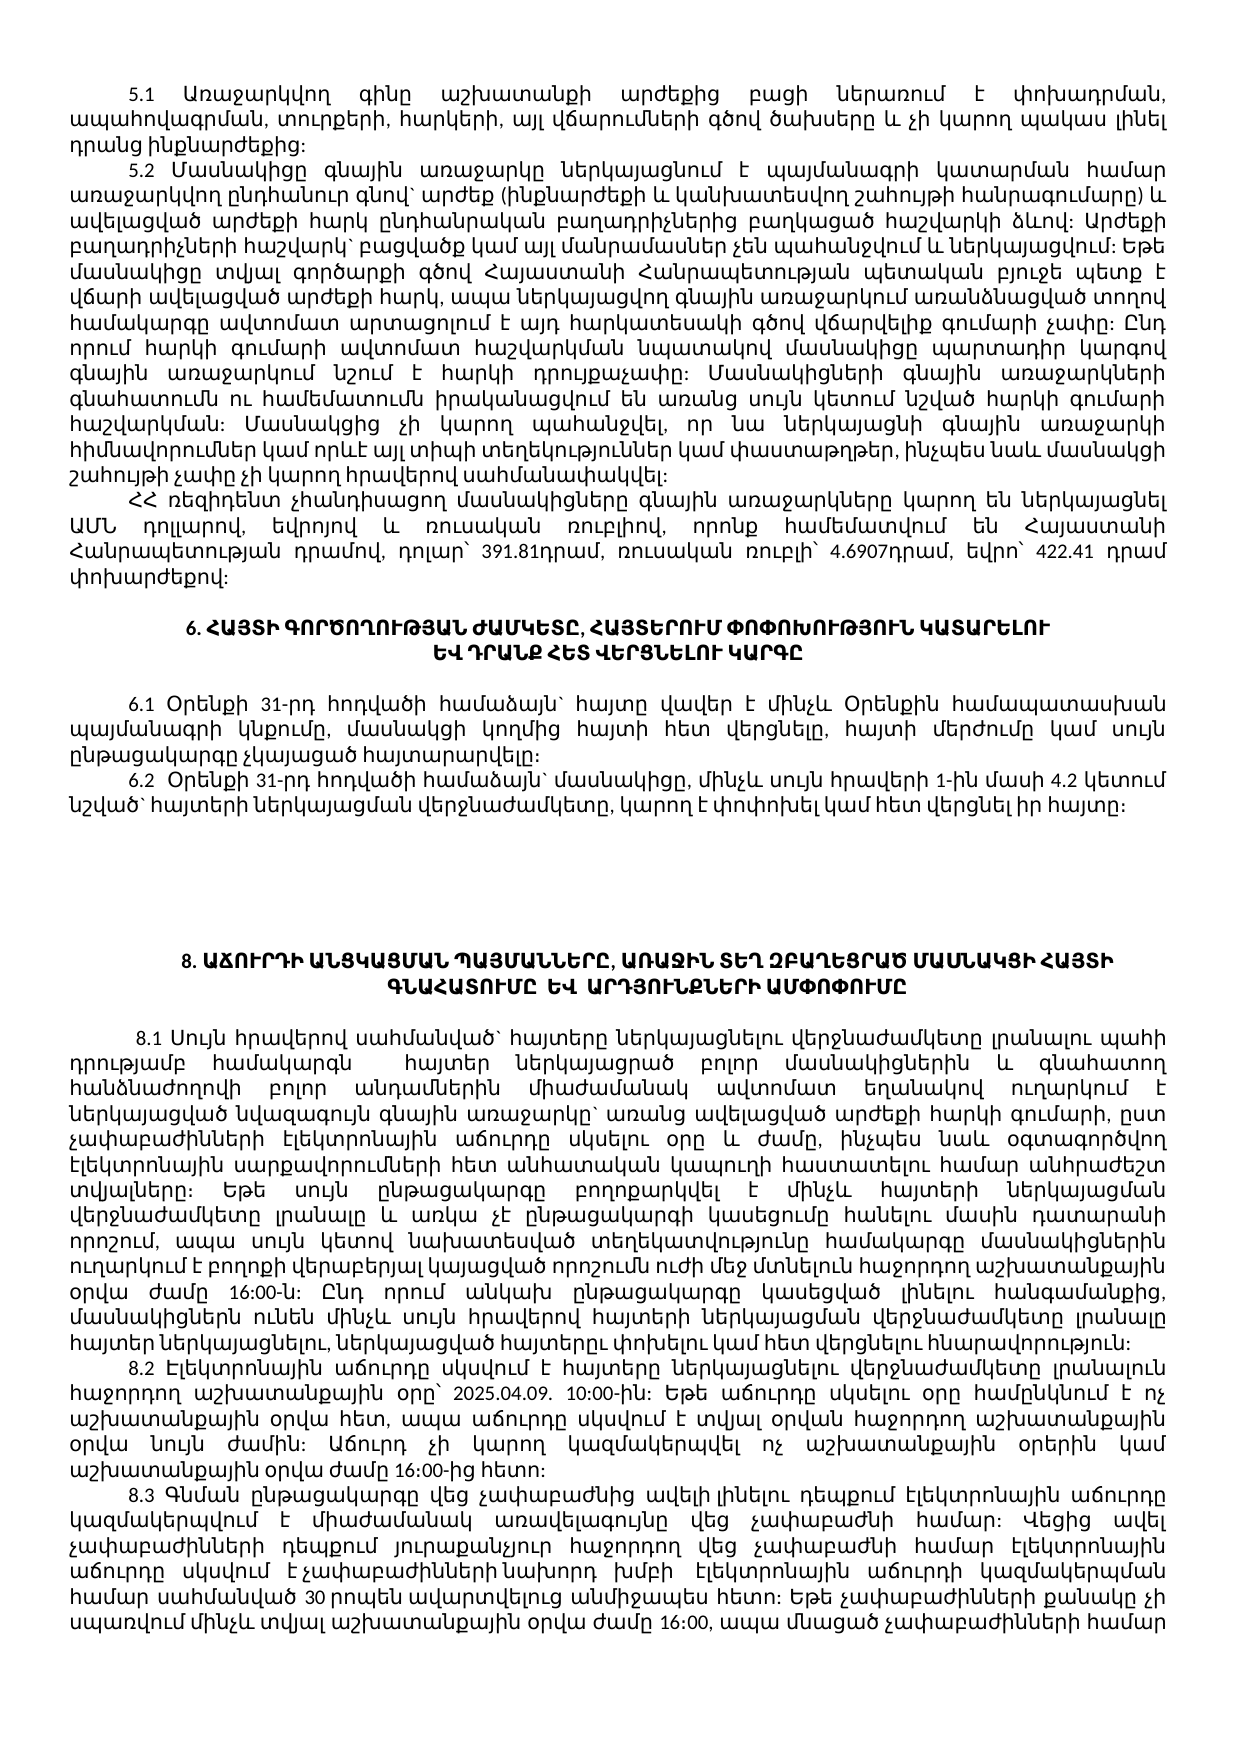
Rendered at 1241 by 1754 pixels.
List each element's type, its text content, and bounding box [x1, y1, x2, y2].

text 8.2 Էլեկտրոնային աճուրդը սկսվում է հայտերը ներկայացնելու վերջնաժամկետը լրանալուն հաջորդող աշխատանքային օրը՝ 2025.04.09. 10:00 -ին: Եթե աճուրդը սկսելու օրը համընկնում է ոչ աշխատանքային օրվա հետ, ապա աճուրդը սկսվում է տվյալ օրվան հաջորդող աշխատանքային օրվա նույն ժամին: Աճուրդ չի կարող կազմակերպվել ոչ աշխատանքային օրերին կամ աշխատանքային օրվա ժամը 16։00-ից հետո: [69, 1355, 1167, 1482]
text ՀՀ ռեզիդենտ չհանդիսացող մասնակիցները գնային առաջարկները կարող են ներկայացնել ԱՄՆ դոլլարով, եվրոյով և ռուսական ռուբլիով, որոնք համեմատվում են Հայաստանի Հանրապետության դրամով, դոլար՝ 391.81դրամ, ռուսական ռուբլի՝ 4.6907դրամ, եվրո՝ 422.41 դրամ փոխարժեքով: [69, 488, 1167, 589]
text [69, 1482, 1167, 1635]
text 6.2 Օրենքի 31-րդ հոդվածի համաձայն` մասնակիցը, մինչև սույն հրավերի 1-ին մասի 4.2 կետում նշված` հայտերի ներկայացման վերջնաժամկետը, կարող է փոփոխել կամ հետ վերցնել իր հայտը։ [69, 767, 1167, 818]
text 6.1 Օրենքի 31-րդ հոդվածի համաձայն` հայտը վավեր է մինչև Օրենքին համապատասխան պայմանագրի կնքումը, մասնակցի կողմից հայտի հետ վերցնելը, հայտի մերժումը կամ սույն ընթացակարգը չկայացած հայտարարվելը։ [69, 691, 1167, 767]
text 6. ՀԱՅՏԻ ԳՈՐԾՈՂՈՒԹՅԱՆ ԺԱՄԿԵՏԸ, ՀԱՅՏԵՐՈՒՄ ՓՈՓՈԽՈՒԹՅՈՒՆ ԿԱՏԱՐԵԼՈՒ [69, 615, 1167, 640]
text 5.2 Մասնակիցը գնային առաջարկը ներկայացնում է պայմանագրի կատարման համար առաջարկվող ընդհանուր գնով` արժեք (ինքնարժեքի և կանխատեսվող շահույթի հանրագումարը) և ավելացված արժեքի հարկ ընդհանրական բաղադրիչներից բաղկացած հաշվարկի ձևով: Արժեքի բաղադրիչների հաշվարկ` բացվածք կամ այլ մանրամասներ չեն պահանջվում և ներկայացվում: Եթե մասնակիցը տվյալ գործարքի գծով Հայաստանի Հանրապետության պետական բյուջե պետք է վճարի ավելացված արժեքի հարկ, ապա ներկայացվող գնային առաջարկում առանձնացված տողով համակարգը ավտոմատ արտացոլում է այդ հարկատեսակի գծով վճարվելիք գումարի չափը: Ընդ որում հարկի գումարի ավտոմատ հաշվարկման նպատակով մասնակիցը պարտադիր կարգով գնային առաջարկում նշում է հարկի դրույքաչափը: Մասնակիցների գնային առաջարկների գնահատումն ու համեմատումն իրականացվում են առանց սույն կետում նշված հարկի գումարի հաշվարկման: Մասնակցից չի կարող պահանջվել, որ նա ներկայացնի գնային առաջարկի հիմնավորումներ կամ որևէ այլ տիպի տեղեկություններ կամ փաստաթղթեր, ինչպես նաև մասնակցի շահույթի չափը չի կարող հրավերով սահմանափակվել: [69, 157, 1167, 488]
text 5.1 Առաջարկվող գինը աշխատանքի արժեքից բացի ներառում է փոխադրման, ապահովագրման, տուրքերի, հարկերի, այլ վճարումների գծով ծախսերը և չի կարող պակաս լինել դրանց ինքնարժեքից: [69, 81, 1167, 157]
text ԳՆԱՀԱՏՈՒՄԸ ԵՎ ԱՐԴՅՈՒՆՔՆԵՐԻ ԱՄՓՈՓՈՒՄԸ [69, 974, 1167, 999]
text 8.1 Սույն հրավերով սահմանված` հայտերը ներկայացնելու վերջնաժամկետը լրանալու պահի դրությամբ համակարգն հայտեր ներկայացրած բոլոր մասնակիցներին և գնահատող հանձնաժողովի բոլոր անդամներին միաժամանակ ավտոմատ եղանակով ուղարկում է ներկայացված նվազագույն գնային առաջարկը` առանց ավելացված արժեքի հարկի գումարի, ըստ չափաբաժինների էլեկտրոնային աճուրդը սկսելու օրը և ժամը, ինչպես նաև օգտագործվող էլեկտրոնային սարքավորումների հետ անհատական կապուղի հաստատելու համար անհրաժեշտ տվյալները։ Եթե սույն ընթացակարգը բողոքարկվել է մինչև հայտերի ներկայացման վերջնաժամկետը լրանալը և առկա չէ ընթացակարգի կասեցումը հանելու մասին դատարանի որոշում, ապա սույն կետով նախատեսված տեղեկատվությունը համակարգը մասնակիցներին ուղարկում է բողոքի վերաբերյալ կայացված որոշումն ուժի մեջ մտնելուն հաջորդող աշխատանքային օրվա ժամը 16:00-ն: Ընդ որում անկախ ընթացակարգը կասեցված լինելու հանգամանքից, մասնակիցներն ունեն մինչև սույն հրավերով հայտերի ներկայացման վերջնաժամկետը լրանալը հայտեր ներկայացնելու, ներկայացված հայտերըւ փոխելու կամ հետ վերցնելու հնարավորություն: [69, 1025, 1167, 1355]
text 8. ԱՃՈՒՐԴԻ ԱՆՑԿԱՑՄԱՆ ՊԱՅՄԱՆՆԵՐԸ, ԱՌԱՋԻՆ ՏԵՂ ԶԲԱՂԵՑՐԱԾ ՄԱՍՆԱԿՑԻ ՀԱՅՏԻ [69, 948, 1167, 974]
text ԵՎ ԴՐԱՆՔ ՀԵՏ ՎԵՐՑՆԵԼՈՒ ԿԱՐԳԸ [69, 640, 1167, 666]
